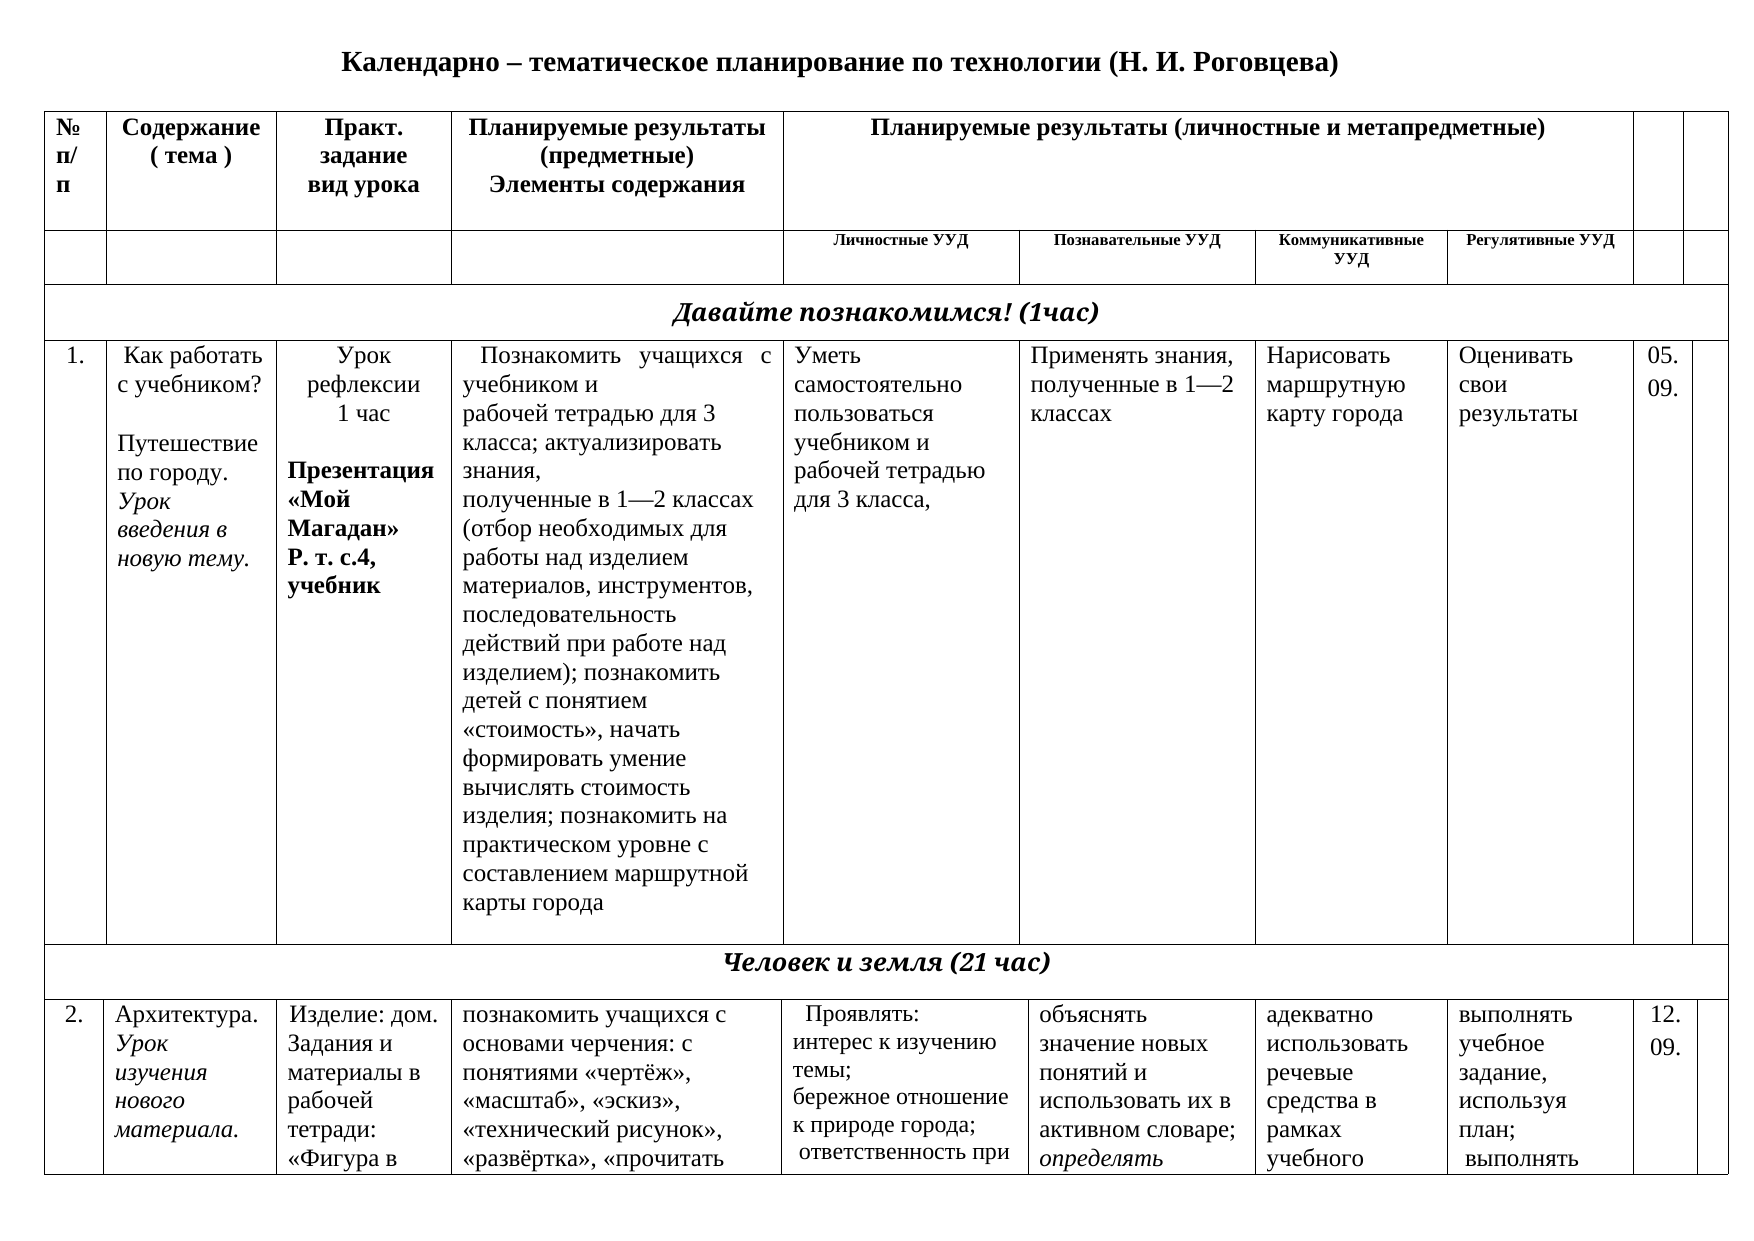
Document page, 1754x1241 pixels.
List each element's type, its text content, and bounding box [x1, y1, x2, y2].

table_cell Человек и земля (21 час) [45, 945, 1728, 999]
table_cell Познавательные УУД [1020, 231, 1255, 284]
table_cell Познакомить учащихся с учебником и рабочей тетрадью для 3 класса; актуализировать знания, полученные в 1—2 классах (отбор необходимых для работы над изделием материалов, инструментов, последовательность действий при работе над изделием); познакомить детей с понятием «стоимость», начать формировать умение вычислять стоимость изделия; познакомить на практическом уровне с составлением маршрутной карты города [452, 341, 783, 944]
table_header Практ. задание вид урока [277, 112, 451, 229]
table_cell 12.09. [1634, 1000, 1697, 1174]
table_cell Регулятивные УУД [1448, 231, 1633, 284]
table_cell Нарисовать маршрутную карту города [1256, 341, 1447, 944]
table_cell [1684, 231, 1728, 284]
table_cell 1. [45, 341, 106, 944]
table_cell Коммуникативные УУД [1256, 231, 1447, 284]
table_cell [1693, 341, 1728, 944]
table_cell Личностные УУД [784, 231, 1019, 284]
table_cell 05.09. [1634, 341, 1692, 944]
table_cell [452, 1000, 781, 1174]
table_header План [1634, 112, 1683, 229]
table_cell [1256, 1000, 1447, 1174]
table_cell Оценивать свои результаты [1448, 341, 1633, 944]
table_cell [782, 1000, 1028, 1174]
table_header Факт [1684, 112, 1728, 229]
table_cell [277, 231, 451, 284]
table_cell 2. [45, 1000, 103, 1174]
table_cell Урок рефлексии 1 час Презентация «Мой Магадан» Р. т. с.4, учебник [277, 341, 451, 944]
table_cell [1448, 1000, 1633, 1174]
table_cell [277, 1000, 451, 1174]
table_cell [1634, 231, 1683, 284]
table_header Планируемые результаты (личностные и метапредметные) [784, 112, 1633, 229]
table_cell [1698, 1000, 1728, 1174]
table_header Планируемые результаты (предметные) Элементы содержания [452, 112, 783, 229]
table_header Содержание ( тема ) [107, 112, 276, 229]
text Календарно – тематическое планирование по технологии (Н. И. Роговцева) [44, 44, 1636, 78]
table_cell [1029, 1000, 1255, 1174]
table_header № п/п [45, 112, 106, 229]
table_cell Давайте познакомимся! (1час) [45, 285, 1728, 340]
table_cell Уметь самостоятельно пользоваться учебником и рабочей тетрадью для 3 класса, [784, 341, 1019, 944]
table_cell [104, 1000, 276, 1174]
table_cell [107, 231, 276, 284]
table_cell [45, 231, 106, 284]
table_cell Как работать с учебником? Путешествие по городу. Урок введения в новую тему. [107, 341, 276, 944]
table_cell Применять знания, полученные в 1—2 классах [1020, 341, 1255, 944]
table_cell [452, 231, 783, 284]
